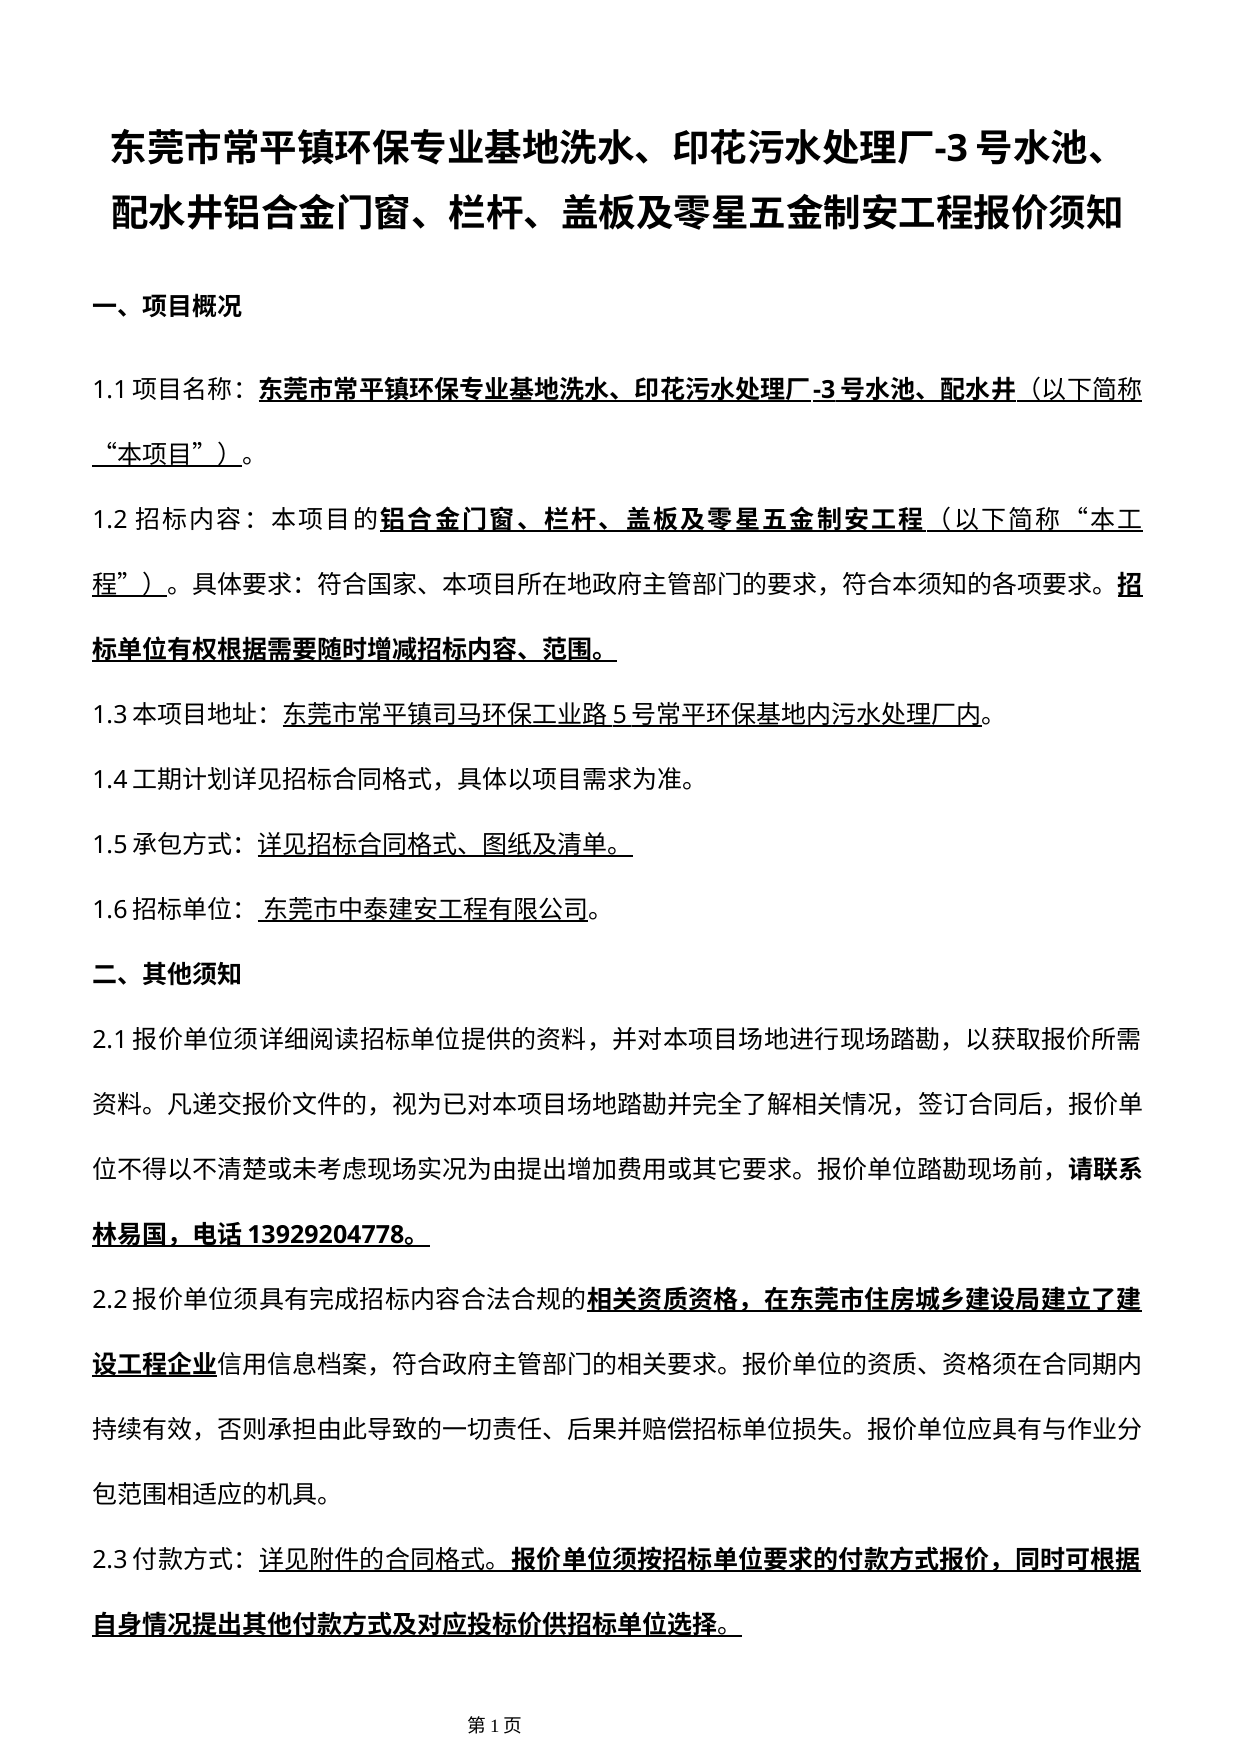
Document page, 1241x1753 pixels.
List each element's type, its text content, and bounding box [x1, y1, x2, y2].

text 东莞市常平镇环保专业基地洗水、印花污水处理厂-3号水池、配水井铝合金门窗、栏杆、盖板及零星五金制安工程报价须知 [92, 113, 1143, 243]
text 2.3付款方式：详见附件的合同格式。报价单位须按招标单位要求的付款方式报价，同时可根据自身情况提出其他付款方式及对应投标价供招标单位选择。 [92, 1525, 1143, 1655]
list 1.3本项目地址：东莞市常平镇司马环保工业路5号常平环保基地内污水处理厂内。 [92, 680, 1143, 745]
list 1.1项目名称：东莞市常平镇环保专业基地洗水、印花污水处理厂-3号水池、配水井（以下简称“本项目”）。 [92, 355, 1143, 485]
list 1.6招标单位： 东莞市中泰建安工程有限公司。 [92, 875, 1143, 940]
list 项目概况 [92, 272, 1143, 337]
list 1.2招标内容：本项目的铝合金门窗、栏杆、盖板及零星五金制安工程（以下简称“本工程”）。具体要求：符合国家、本项目所在地政府主管部门的要求，符合本须知的各项要求。招标单位有权根据需要随时增减招标内容、范围。 [92, 485, 1143, 680]
text 2.1报价单位须详细阅读招标单位提供的资料，并对本项目场地进行现场踏勘，以获取报价所需资料。凡递交报价文件的，视为已对本项目场地踏勘并完全了解相关情况，签订合同后，报价单位不得以不清楚或未考虑现场实况为由提出增加费用或其它要求。报价单位踏勘现场前，请联系林易国，电话13929204778。 [92, 1005, 1143, 1265]
list 1.5承包方式：详见招标合同格式、图纸及清单。 [92, 810, 1143, 875]
list 其他须知 [92, 940, 1143, 1005]
text 2.2报价单位须具有完成招标内容合法合规的相关资质资格，在东莞市住房城乡建设局建立了建设工程企业信用信息档案，符合政府主管部门的相关要求。报价单位的资质、资格须在合同期内持续有效，否则承担由此导致的一切责任、后果并赔偿招标单位损失。报价单位应具有与作业分包范围相适应的机具。 [92, 1265, 1143, 1525]
list 1.4工期计划详见招标合同格式，具体以项目需求为准。 [92, 745, 1143, 810]
